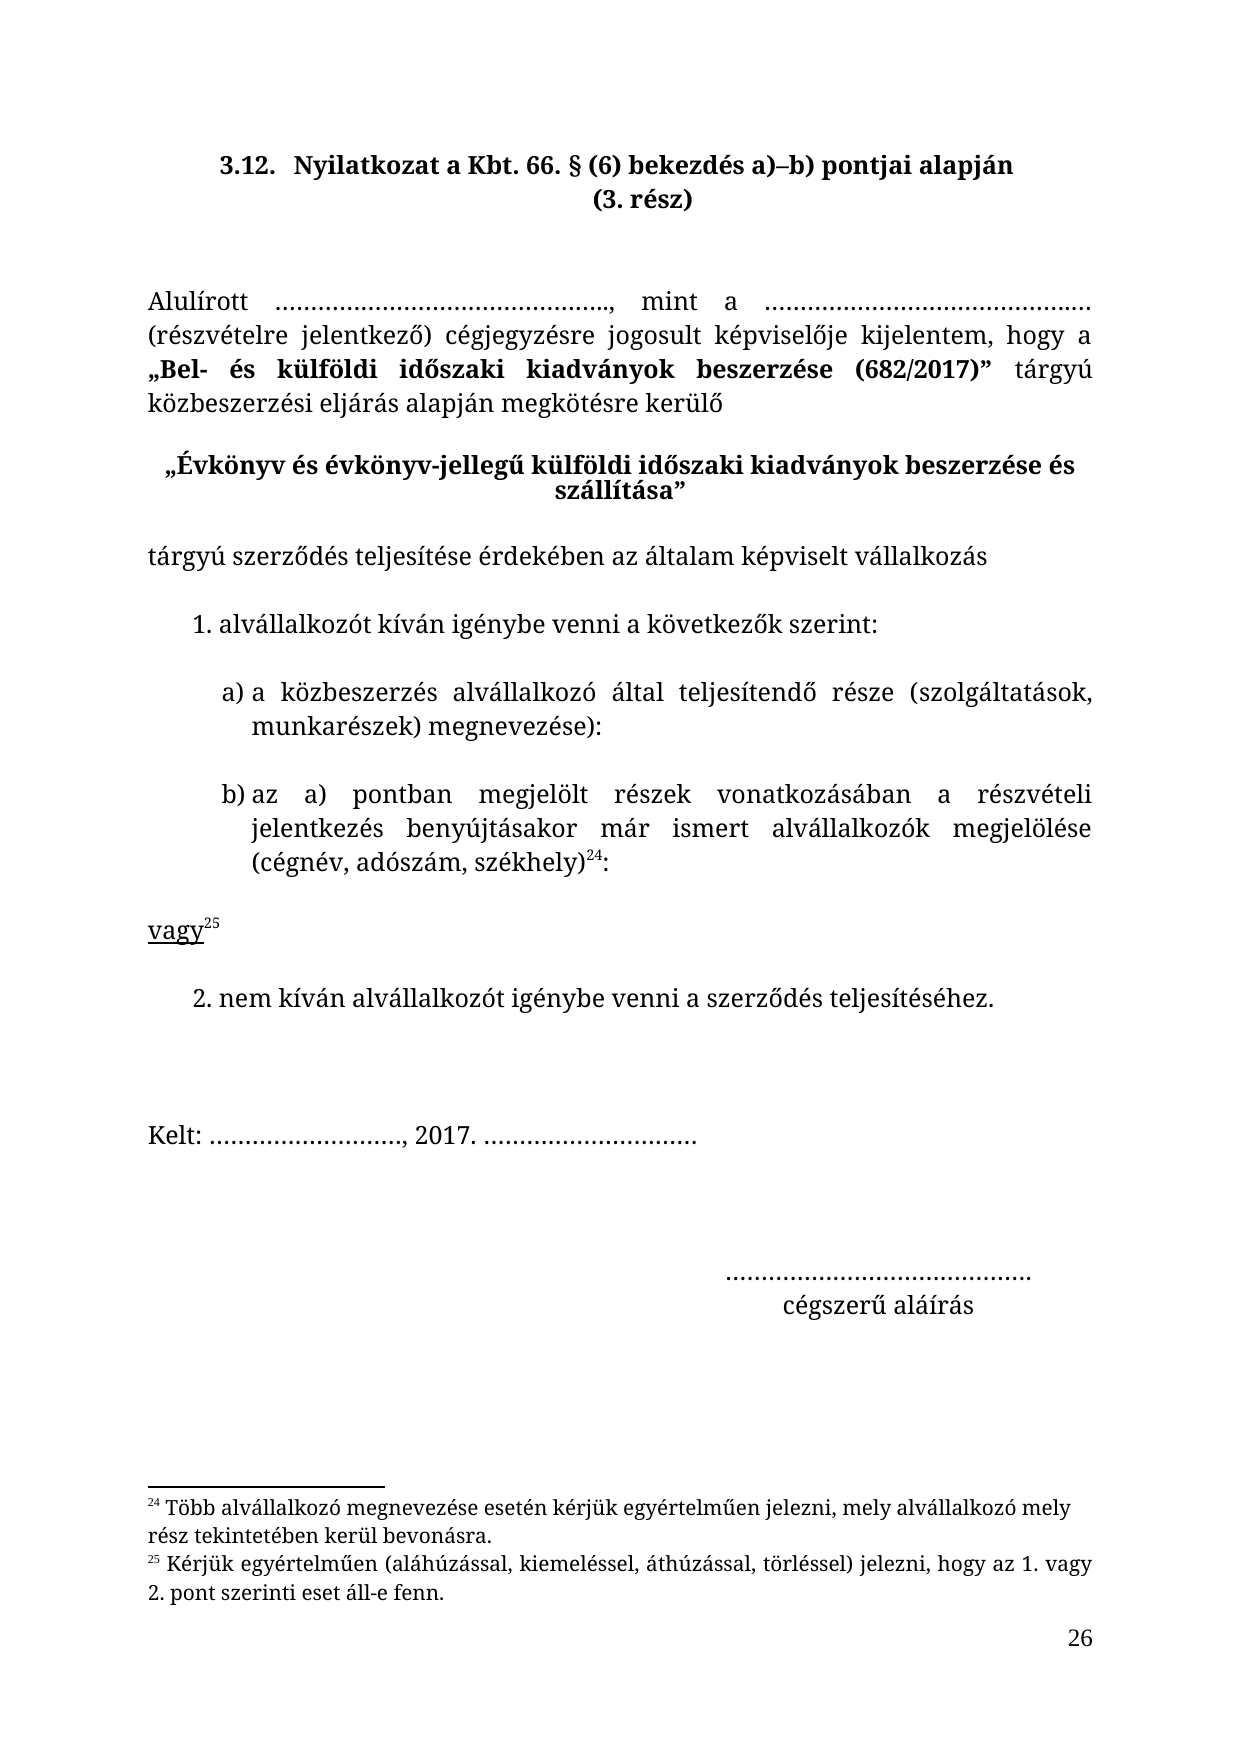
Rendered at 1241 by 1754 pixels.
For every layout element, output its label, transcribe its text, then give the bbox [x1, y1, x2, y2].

text cégszerű aláírás [664, 1288, 1093, 1322]
text „Évkönyv és évkönyv-jellegű külföldi időszaki kiadványok beszerzése és szállítása” [148, 454, 1093, 504]
text tárgyú szerződés teljesítése érdekében az általam képviselt vállalkozás [148, 538, 1093, 572]
text 2. nem kíván alvállalkozót igénybe venni a szerződés teljesítéséhez. [192, 981, 1093, 1015]
text a) a közbeszerzés alvállalkozó által teljesítendő része (szolgáltatások, munkarészek) megnevezése): [221, 674, 1093, 743]
text ……………………………………. [664, 1253, 1093, 1288]
text Kelt: ………………………, 2017. ………………………… [148, 1117, 1093, 1151]
text 1. alvállalkozót kíván igénybe venni a következők szerint: [192, 606, 1093, 640]
text vagy [148, 913, 1093, 947]
text Alulírott ……………………………………….., mint a …………………………………….… (részvételre jelentkező) cégjegyzésre jogosult képviselője kijelentem, hogy a „Bel- és külföldi időszaki kiadványok beszerzése (682/2017)” tárgyú közbeszerzési eljárás alapján megkötésre kerülő [148, 284, 1093, 420]
subtitle Nyilatkozat a Kbt. 66. § (6) bekezdés a)–b) pontjai alapján (3. rész) [148, 148, 1093, 216]
text b) az a) pontban megjelölt részek vonatkozásában a részvételi jelentkezés benyújtásakor már ismert alvállalkozók megjelölése (cégnév, adószám, székhely): [221, 777, 1093, 879]
